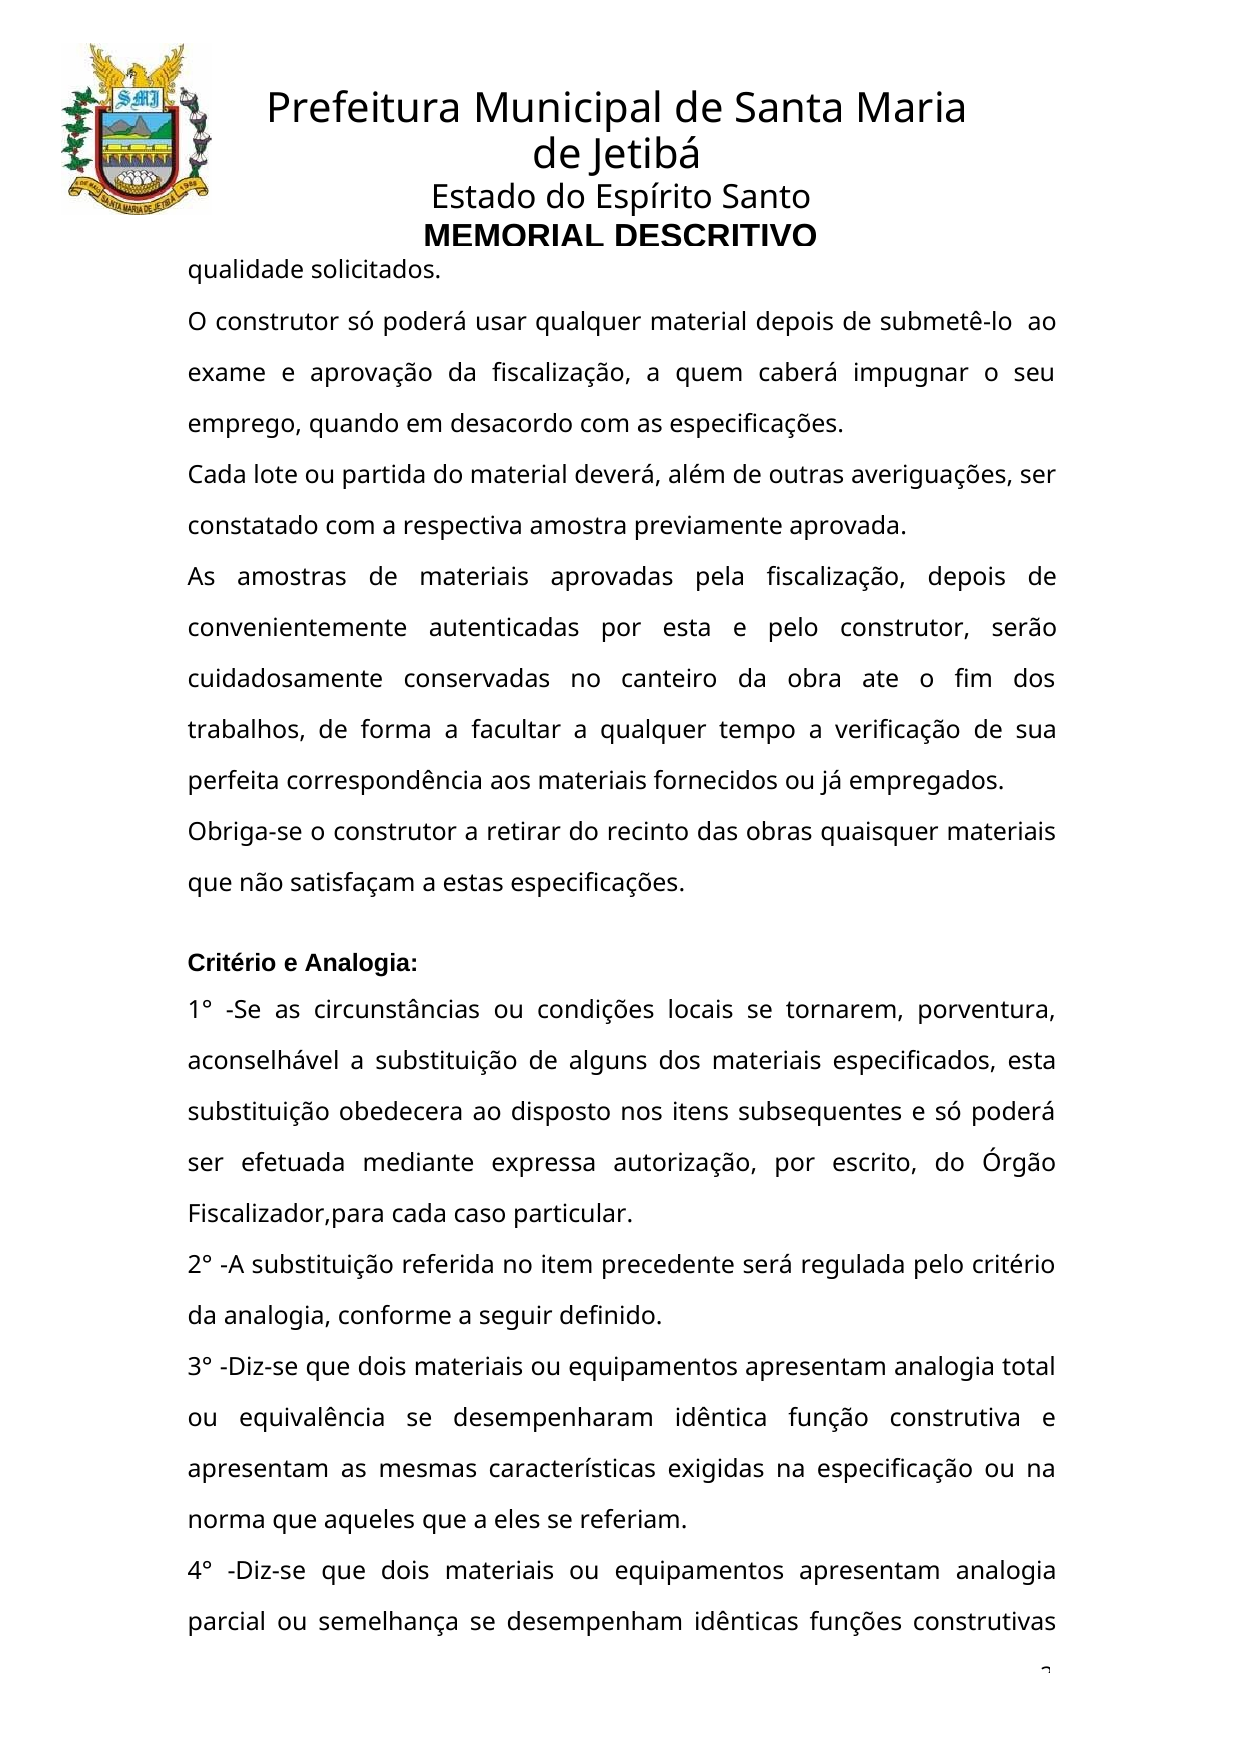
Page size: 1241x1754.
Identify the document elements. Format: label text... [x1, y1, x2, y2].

picture [61, 43, 212, 215]
text 3° -Diz-se que dois materiais ou equipamentos apresentam analogia total ou equivalência se desempenharam idêntica função construtiva e apresentam as mesmas características exigidas na especificação ou na norma que aqueles que a eles se referiam. [187, 1349, 1057, 1536]
text O construtor só poderá usar qualquer material depois de submetê-lo ao exame e aprovação da fiscalização, a quem caberá impugnar o seu emprego, quando em desacordo com as especificações. [187, 303, 1057, 439]
text 1° -Se as circunstâncias ou condições locais se tornarem, porventura, aconselhável a substituição de alguns dos materiais especificados, esta substituição obedecera ao disposto nos itens subsequentes e só poderá ser efetuada mediante expressa autorização, por escrito, do Órgão Fiscalizador,para cada caso particular. [187, 991, 1056, 1229]
text 2° -A substituição referida no item precedente será regulada pelo critério da analogia, conforme a seguir definido. [187, 1247, 1057, 1332]
text Cada lote ou partida do material deverá, além de outras averiguações, ser constatado com a respectiva amostra previamente aprovada. [187, 456, 1057, 541]
subtitle Critério e Analogia: [187, 948, 1076, 977]
text As amostras de materiais aprovadas pela fiscalização, depois de convenientemente autenticadas por esta e pelo construtor, serão cuidadosamente conservadas no canteiro da obra ate o fim dos trabalhos, de forma a facultar a qualquer tempo a verificação de sua perfeita correspondência aos materiais fornecidos ou já empregados. [187, 558, 1057, 797]
text Obriga-se o construtor a retirar do recinto das obras quaisquer materiais que não satisfaçam a estas especificações. [187, 813, 1057, 899]
